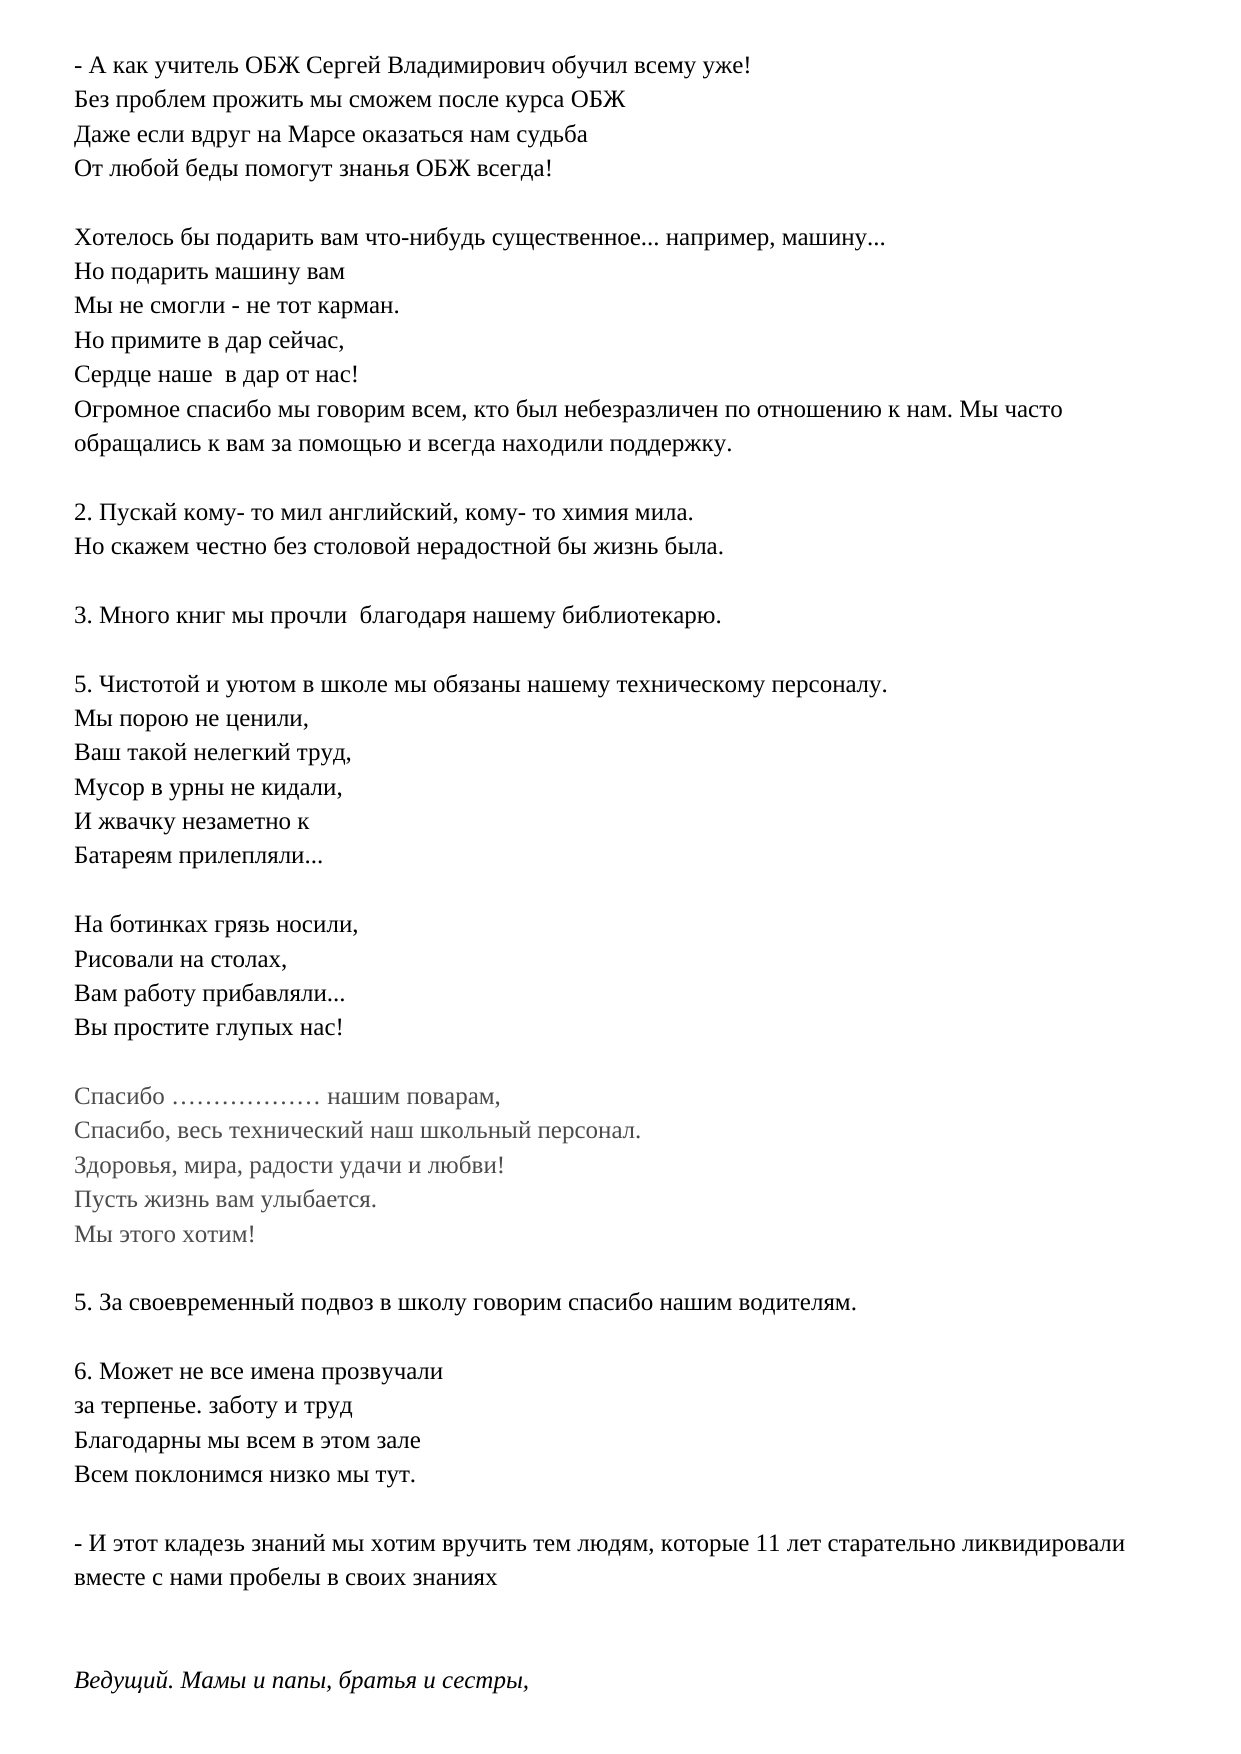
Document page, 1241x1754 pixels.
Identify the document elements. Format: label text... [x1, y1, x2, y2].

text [74, 1626, 1181, 1694]
text Хотелось бы подарить вам что-нибудь существенное... например, машину... [74, 216, 1181, 251]
text Сердце наше в дар от нас! [74, 354, 1181, 388]
text Но примите в дар сейчас, [74, 319, 1181, 354]
text Мы не смогли - не тот карман. [74, 285, 1181, 319]
text Без проблем прожить мы сможем после курса ОБЖ [74, 79, 1181, 113]
text Спасибо ……………… нашим поварам, Спасибо, весь технический наш школьный персонал. Здоровья, мира, радости удачи и любви! Пусть жизнь вам улыбается. Мы этого хотим! [74, 1076, 1181, 1247]
text Даже если вдруг на Марсе оказаться нам судьба [74, 113, 1181, 147]
text Но подарить машину вам [74, 251, 1181, 285]
text От любой беды помогут знанья ОБЖ всегда! [74, 147, 1181, 182]
text - А как учитель ОБЖ Сергей Владимирович обучил всему уже! [74, 44, 1181, 79]
text 5. За своевременный подвоз в школу говорим спасибо нашим водителям. 6. Может не все имена прозвучали за терпенье. заботу и труд Благодарны мы всем в этом зале Всем поклонимся низко мы тут. [74, 1247, 1181, 1488]
text - И этот кладезь знаний мы хотим вручить тем людям, которые 11 лет старательно ликвидировали вместе с нами пробелы в своих знаниях [74, 1522, 1181, 1591]
text Огромное спасибо мы говорим всем, кто был небезразличен по отношению к нам. Мы часто обращались к вам за помощью и всегда находили поддержку. 2. Пускай кому- то мил английский, кому- то химия мила. Но скажем честно без столовой нерадостной бы жизнь была. 3. Много книг мы прочли благодаря нашему библиотекарю. 5. Чистотой и уютом в школе мы обязаны нашему техническому персоналу. Мы порою не ценили, Ваш такой нелегкий труд, Мусор в урны не кидали, И жвачку незаметно к Батареям прилепляли... На ботинках грязь носили, Рисовали на столах, Вам работу прибавляли... Вы простите глупых нас! [74, 388, 1181, 1041]
